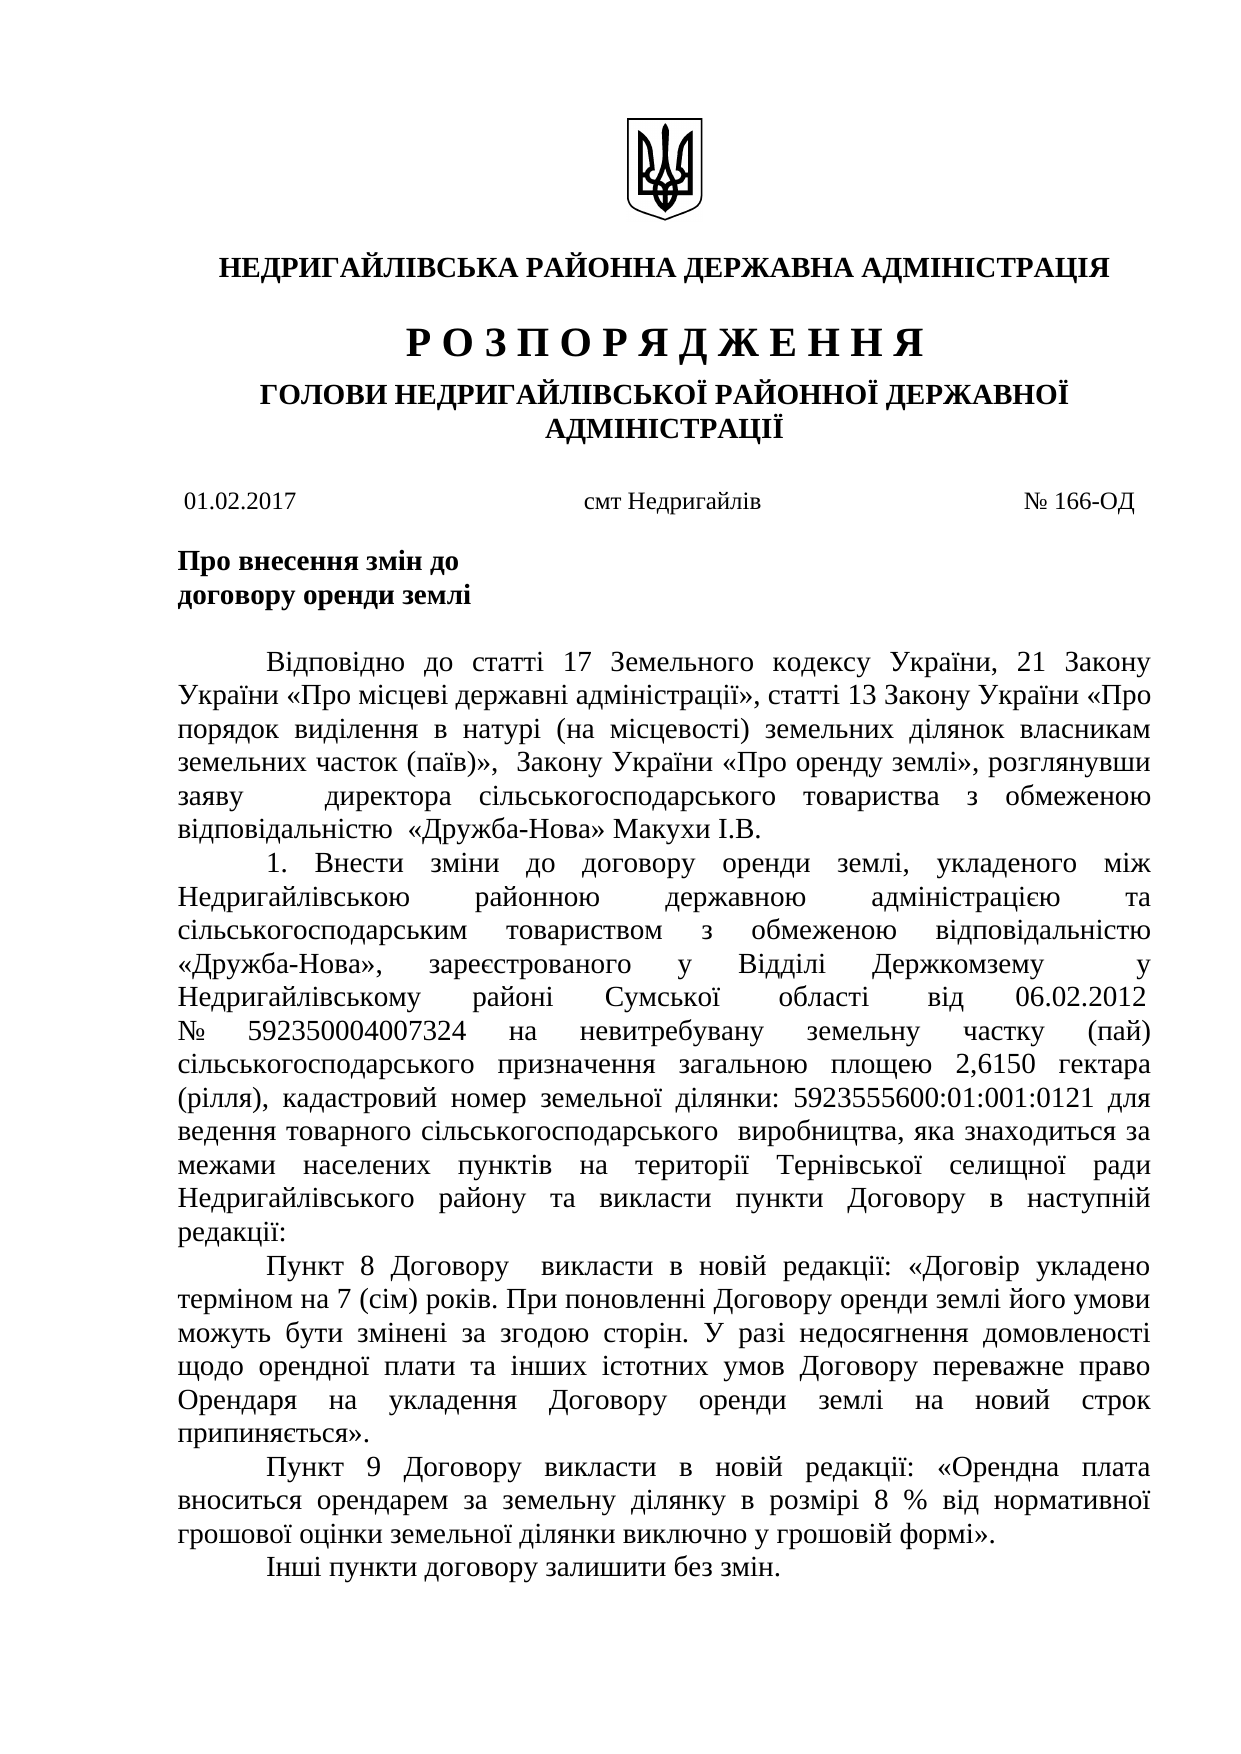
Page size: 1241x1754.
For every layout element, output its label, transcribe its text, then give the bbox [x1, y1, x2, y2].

picture [626, 118, 703, 222]
text Пункт 8 Договору викласти в новій редакції: «Договір укладено терміном на 7 (сім) років. При поновленні Договору оренди землі його умови можуть бути змінені за згодою сторін. У разі недосягнення домовленості щодо орендної плати та інших істотних умов Договору переважне право Орендаря на укладення Договору оренди землі на новий строк припиняється». [177, 1248, 1152, 1449]
subtitle Про внесення змін до [177, 543, 1152, 577]
text № 592350004007324 на невитребувану земельну частку (пай) сільськогосподарського призначення загальною площею 2,6150 гектара (рілля), кадастровий номер земельної ділянки: 5923555600:01:001:0121 для ведення товарного сільськогосподарського виробництва, яка знаходиться за межами населених пунктів на території Тернівської селищної ради Недригайлівського району та викласти пункти Договору в наступній редакції: [177, 1013, 1152, 1248]
text Інші пункти договору залишити без змін. [177, 1549, 1152, 1583]
text НЕДРИГАЙЛІВСЬКА РАЙОННА ДЕРЖАВНА АДМІНІСТРАЦІЯ [177, 250, 1152, 283]
text Пункт 9 Договору викласти в новій редакції: «Орендна плата вноситься орендарем за земельну ділянку в розмірі 8 % від нормативної грошової оцінки земельної ділянки виключно у грошовій формі». [177, 1449, 1152, 1549]
subtitle договору оренди землі [177, 577, 1152, 610]
text ГОЛОВИ НЕДРИГАЙЛІВСЬКОЇ РАЙОННОЇ ДЕРЖАВНОЇ АДМІНІСТРАЦІЇ [177, 377, 1152, 444]
text Відповідно до статті 17 Земельного кодексу України, 21 Закону України «Про місцеві державні адміністрації», статті 13 Закону України «Про порядок виділення в натурі (на місцевості) земельних ділянок власникам земельних часток (паїв)», Закону України «Про оренду землі», розглянувши заяву директора сільськогосподарського товариства з обмеженою відповідальністю «Дружба-Нова» Макухи І.В. [177, 644, 1152, 845]
text 1. Внести зміни до договору оренди землі, укладеного між Недригайлівською районною державною адміністрацією та сільськогосподарським товариством з обмеженою відповідальністю «Дружба-Нова», зареєстрованого у Відділі Держкомзему у Недригайлівському районі Сумської області від 06.02.2012 [177, 845, 1152, 1013]
text 01.02.2017 смт Недригайлів № 166-ОД [177, 486, 1152, 514]
text Р О З П О Р Я Д Ж Е Н Н Я [177, 317, 1152, 365]
